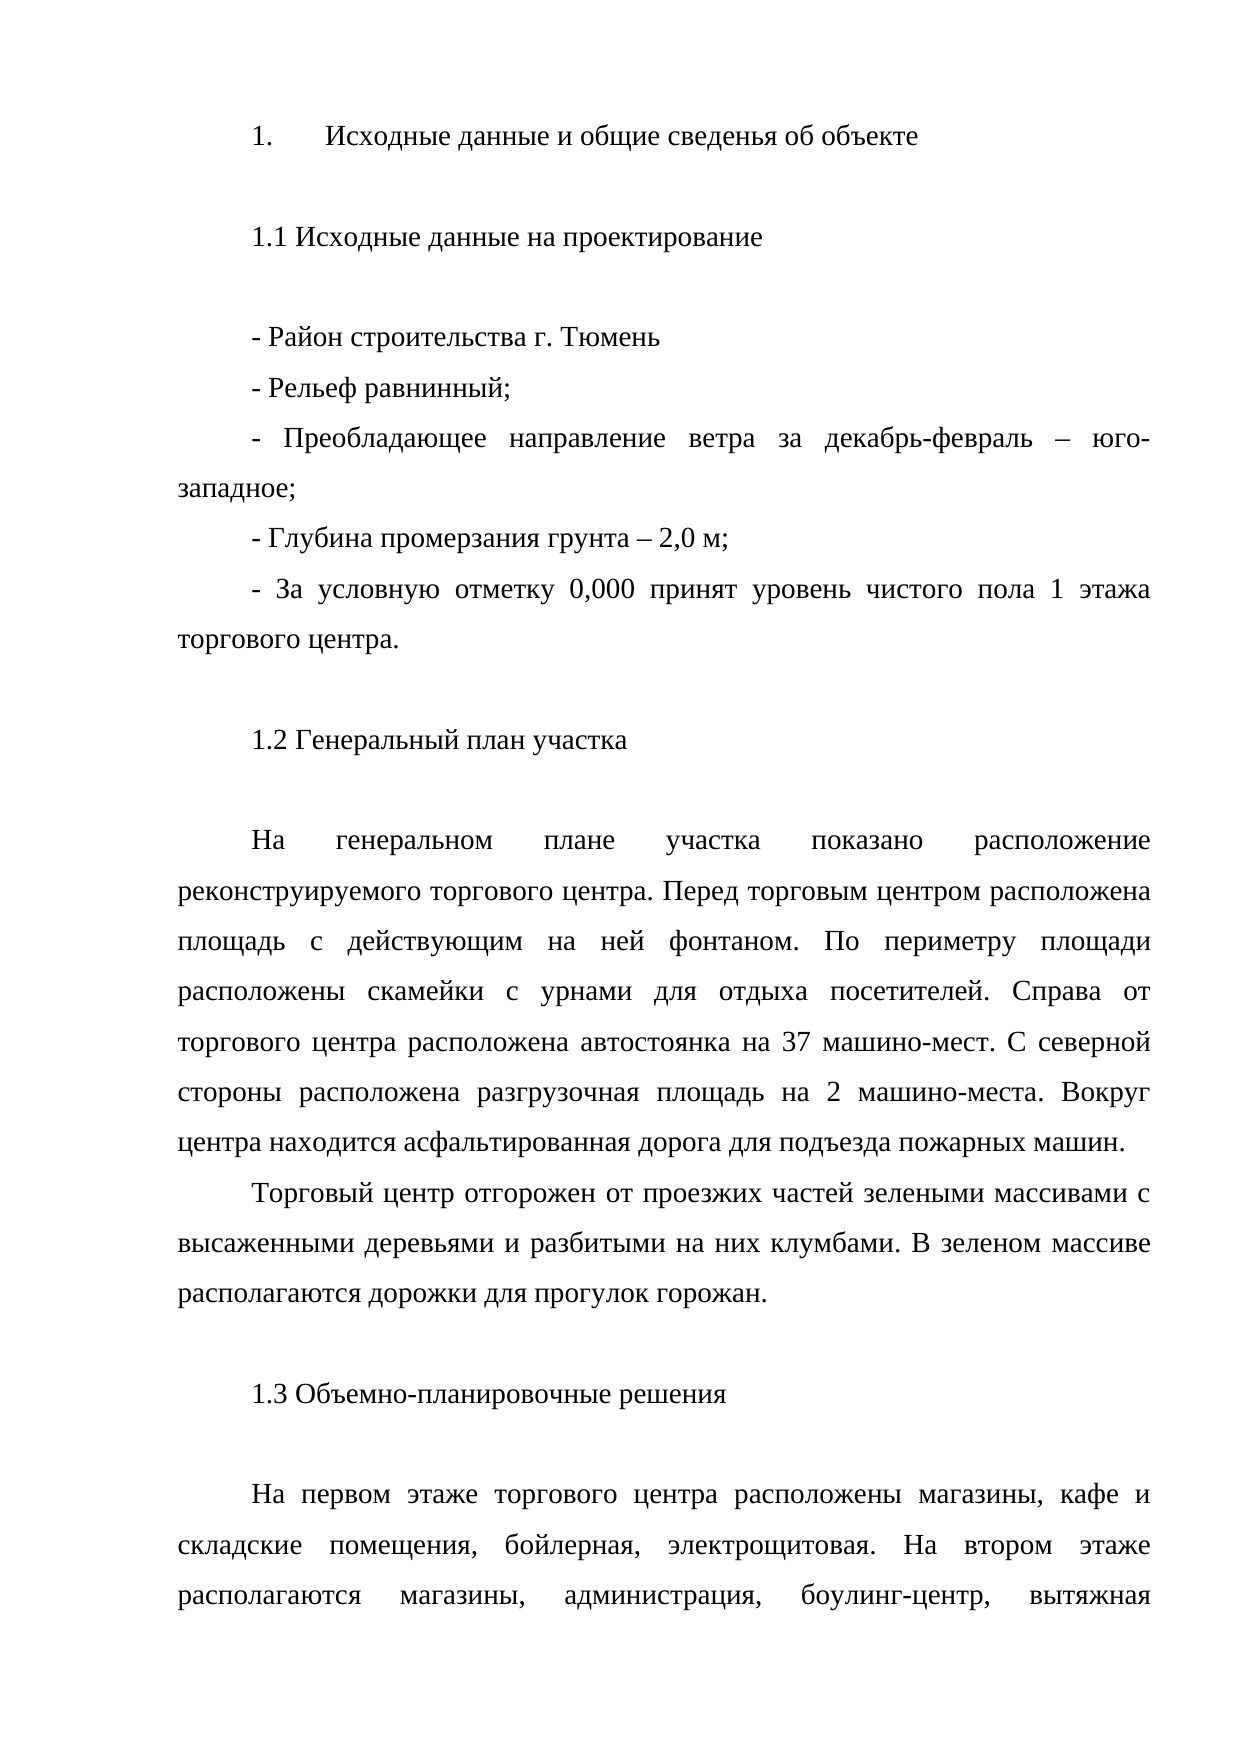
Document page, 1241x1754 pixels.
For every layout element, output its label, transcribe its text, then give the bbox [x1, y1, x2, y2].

text 1.3 Объемно-планировочные решения [177, 1376, 1152, 1409]
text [177, 1477, 1152, 1611]
text 1.1 Исходные данные на проектирование [177, 219, 1152, 252]
text 1.2 Генеральный план участка [177, 722, 1152, 755]
text - Преобладающее направление ветра за декабрь-февраль – юго-западное; [177, 420, 1152, 504]
list Исходные данные и общие сведенья об объекте [177, 118, 1152, 152]
text - Глубина промерзания грунта – ; [177, 521, 1152, 554]
text - Рельеф равнинный; [177, 370, 1152, 403]
text На генеральном плане участка показано расположение реконструируемого торгового центра. Перед торговым центром расположена площадь с действующим на ней фонтаном. По периметру площади расположены скамейки с урнами для отдыха посетителей. Справа от торгового центра расположена автостоянка на 37 машино-мест. С северной стороны расположена разгрузочная площадь на 2 машино-места. Вокруг центра находится асфальтированная дорога для подъезда пожарных машин. [177, 822, 1152, 1158]
text - Район строительства г. Тюмень [177, 319, 1152, 353]
text Торговый центр отгорожен от проезжих частей зелеными массивами с высаженными деревьями и разбитыми на них клумбами. В зеленом массиве располагаются дорожки для прогулок горожан. [177, 1175, 1152, 1309]
text - За условную отметку 0,000 принят уровень чистого пола 1 этажа торгового центра. [177, 571, 1152, 655]
